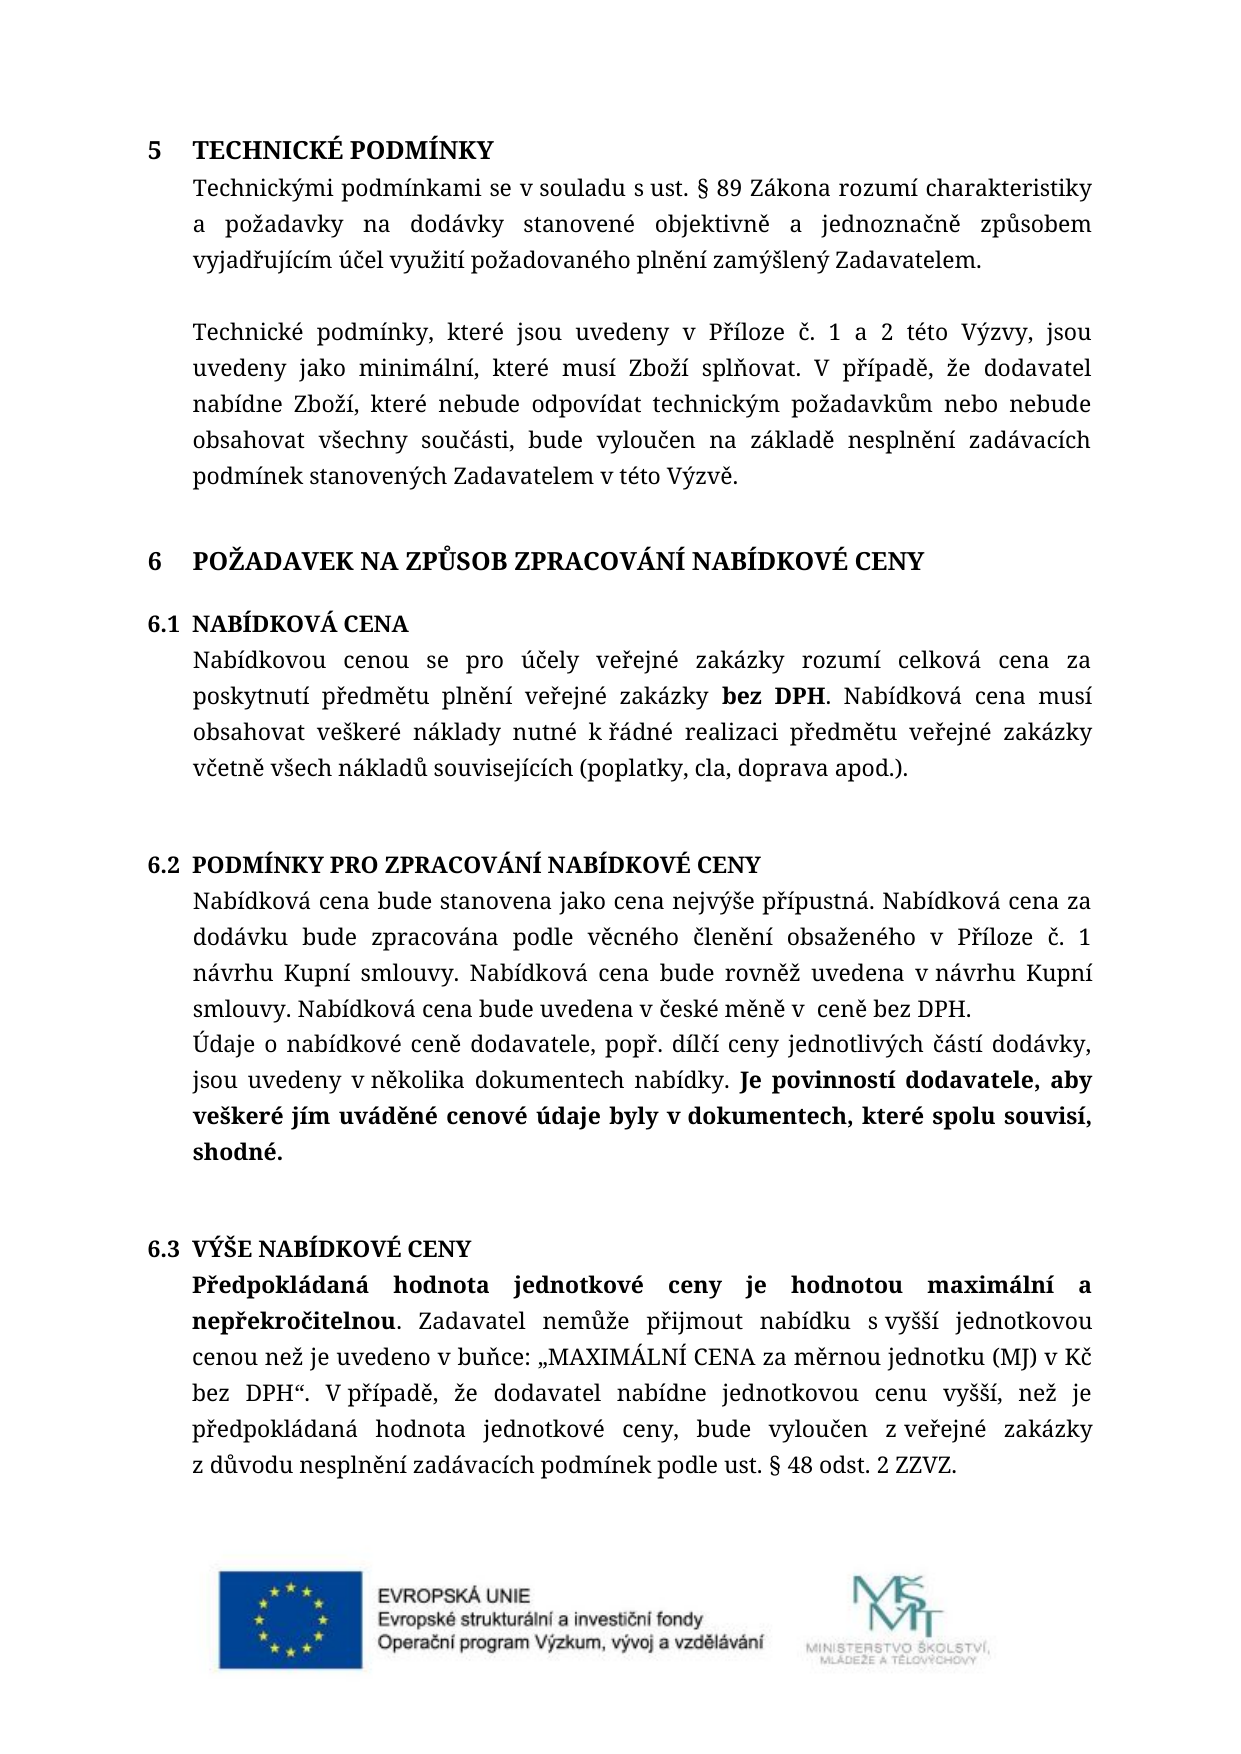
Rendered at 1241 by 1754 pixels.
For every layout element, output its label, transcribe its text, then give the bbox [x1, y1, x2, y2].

text Nabídkovou cenou se pro účely veřejné zakázky rozumí celková cena za poskytnutí předmětu plnění veřejné zakázky bez DPH. Nabídková cena musí obsahovat veškeré náklady nutné k řádné realizaci předmětu veřejné zakázky včetně všech nákladů souvisejících (poplatky, cla, doprava apod.). [193, 644, 1093, 783]
text Údaje o nabídkové ceně dodavatele, popř. dílčí ceny jednotlivých částí dodávky, jsou uvedeny v několika dokumentech nabídky. Je povinností dodavatele, aby veškeré jím uváděné cenové údaje byly v dokumentech, které spolu souvisí, shodné. [193, 1028, 1093, 1167]
subtitle VÝŠE NABÍDKOVÉ CENY [147, 1233, 1093, 1264]
subtitle POŽADAVEK NA ZPŮSOB ZPRACOVÁNÍ NABÍDKOVÉ CENY [148, 544, 1093, 578]
text Technické podmínky, které jsou uvedeny v Příloze č. 1 a 2 této Výzvy, jsou uvedeny jako minimální, které musí Zboží splňovat. V případě, že dodavatel nabídne Zboží, které nebude odpovídat technickým požadavkům nebo nebude obsahovat všechny součásti, bude vyloučen na základě nesplnění zadávacích podmínek stanovených Zadavatelem v této Výzvě. [192, 316, 1093, 491]
picture [147, 1523, 1068, 1705]
subtitle NABÍDKOVÁ CENA [147, 608, 1093, 639]
text Nabídková cena bude stanovena jako cena nejvýše přípustná. Nabídková cena za dodávku bude zpracována podle věcného členění obsaženého v Příloze č. 1 návrhu Kupní smlouvy. Nabídková cena bude rovněž uvedena v návrhu Kupní smlouvy. Nabídková cena bude uvedena v české měně v ceně bez DPH. [193, 885, 1093, 1024]
text Technickými podmínkami se v souladu s ust. § 89 Zákona rozumí charakteristiky a požadavky na dodávky stanovené objektivně a jednoznačně způsobem vyjadřujícím účel využití požadovaného plnění zamýšlený Zadavatelem. [193, 172, 1093, 275]
text Předpokládaná hodnota jednotkové ceny je hodnotou maximální a nepřekročitelnou. Zadavatel nemůže přijmout nabídku s vyšší jednotkovou cenou než je uvedeno v buňce: „MAXIMÁLNÍ CENA za měrnou jednotku (MJ) v Kč bez DPH“. V případě, že dodavatel nabídne jednotkovou cenu vyšší, než je předpokládaná hodnota jednotkové ceny, bude vyloučen z veřejné zakázky z důvodu nesplnění zadávacích podmínek podle ust. § 48 odst. 2 ZZVZ. [192, 1269, 1093, 1480]
subtitle TECHNICKÉ PODMÍNKY [148, 133, 1093, 167]
subtitle PODMÍNKY PRO ZPRACOVÁNÍ NABÍDKOVÉ CENY [147, 849, 1093, 880]
